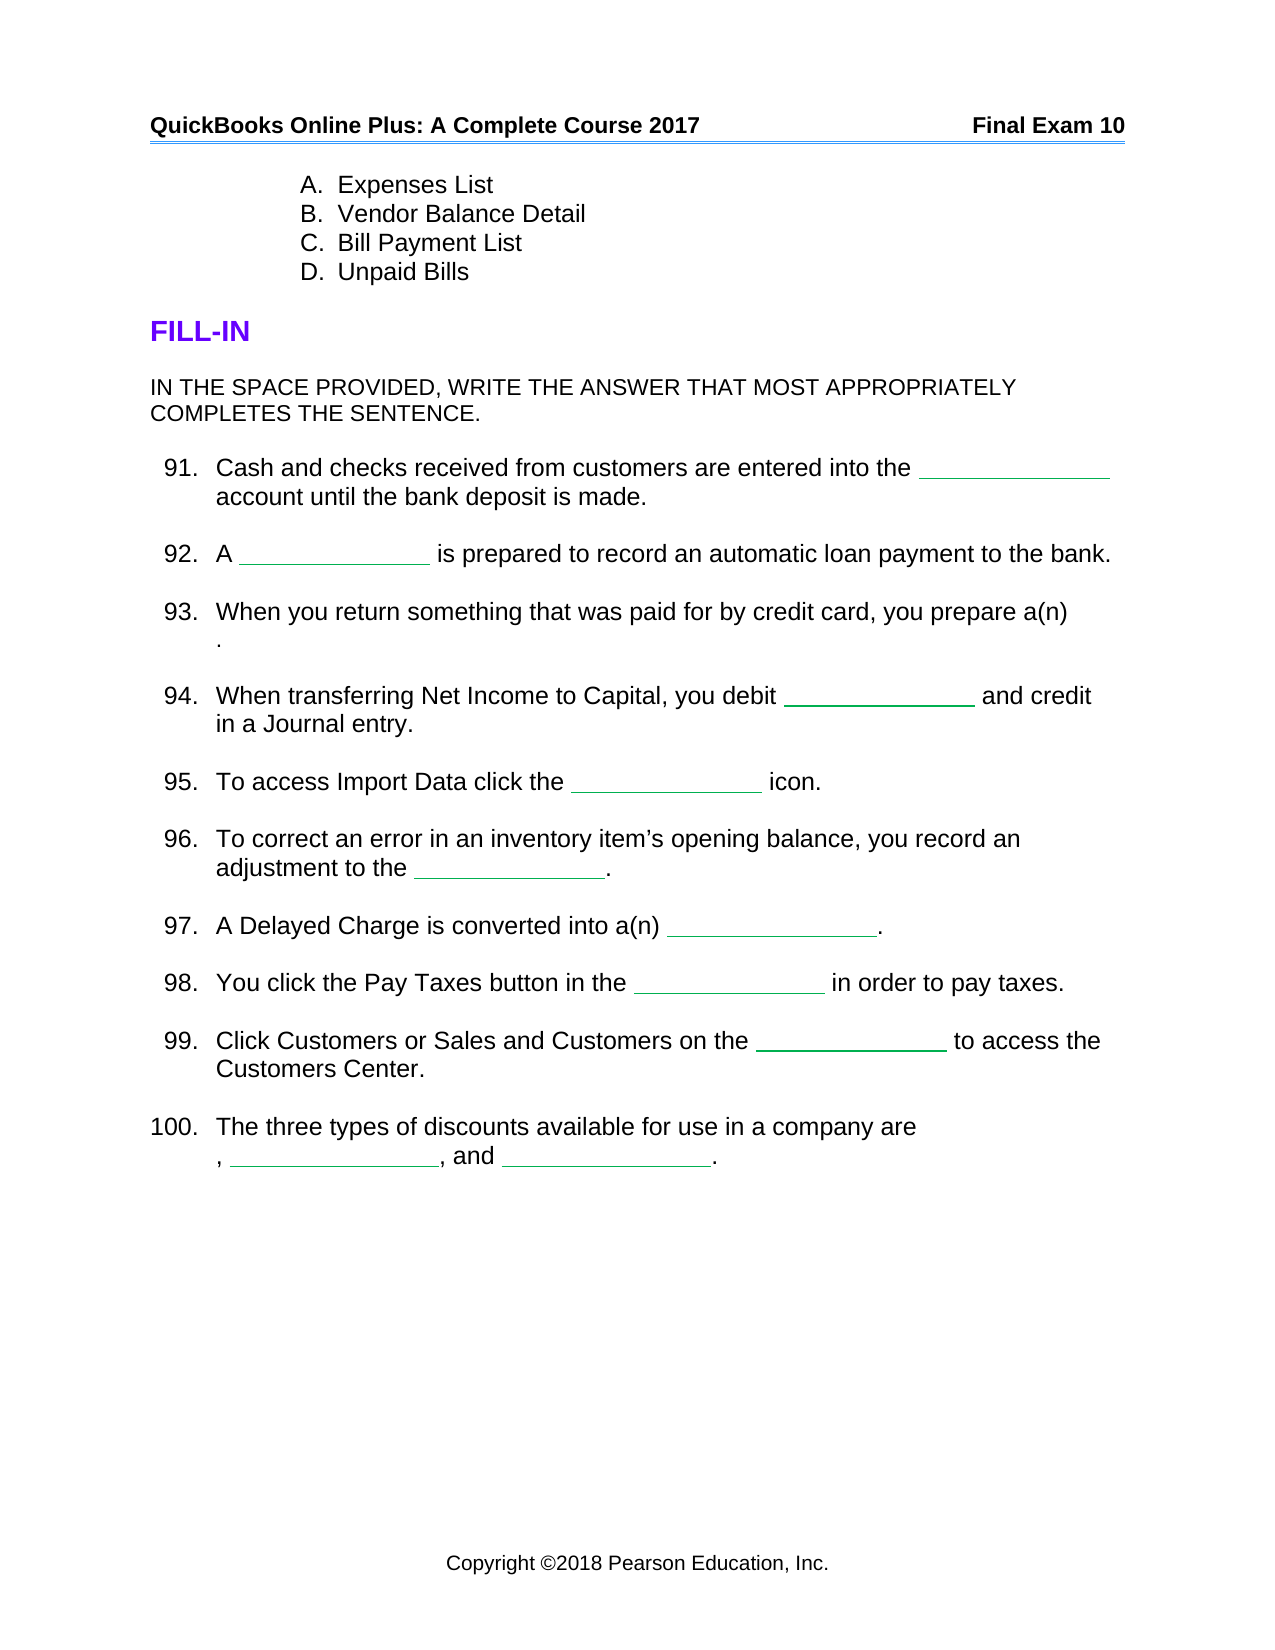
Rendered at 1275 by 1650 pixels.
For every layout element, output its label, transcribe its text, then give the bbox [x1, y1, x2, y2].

text 93. When you return something that was paid for by credit card, you prepare a(n) . [150, 597, 1125, 652]
text 96. To correct an error in an inventory item’s opening balance, you record an adjustment to the . [150, 824, 1125, 882]
text B. Vendor Balance Detail [206, 199, 1125, 228]
text D. Unpaid Bills [206, 257, 1125, 285]
text A. Expenses List [206, 170, 1125, 199]
text FILL-IN [150, 314, 1125, 348]
text 94. When transferring Net Income to Capital, you debit and credit in a Journal entry. [150, 681, 1125, 738]
text IN THE SPACE PROVIDED, WRITE THE ANSWER THAT MOST APPROPRIATELY COMPLETES THE SENTENCE. [150, 374, 1125, 427]
text 98. You click the Pay Taxes button in the in order to pay taxes. [150, 968, 1125, 997]
text C. Bill Payment List [206, 228, 1125, 257]
text 95. To access Import Data click the icon. [150, 767, 1125, 796]
text 100. The three types of discounts available for use in a company are , , and . [150, 1112, 1125, 1169]
text 99. Click Customers or Sales and Customers on the to access the Customers Center. [150, 1026, 1125, 1083]
text 97. A Delayed Charge is converted into a(n) . [150, 911, 1125, 939]
text 91. Cash and checks received from customers are entered into the account until the bank deposit is made. [150, 453, 1125, 511]
text 92. A is prepared to record an automatic loan payment to the bank. [150, 539, 1125, 568]
